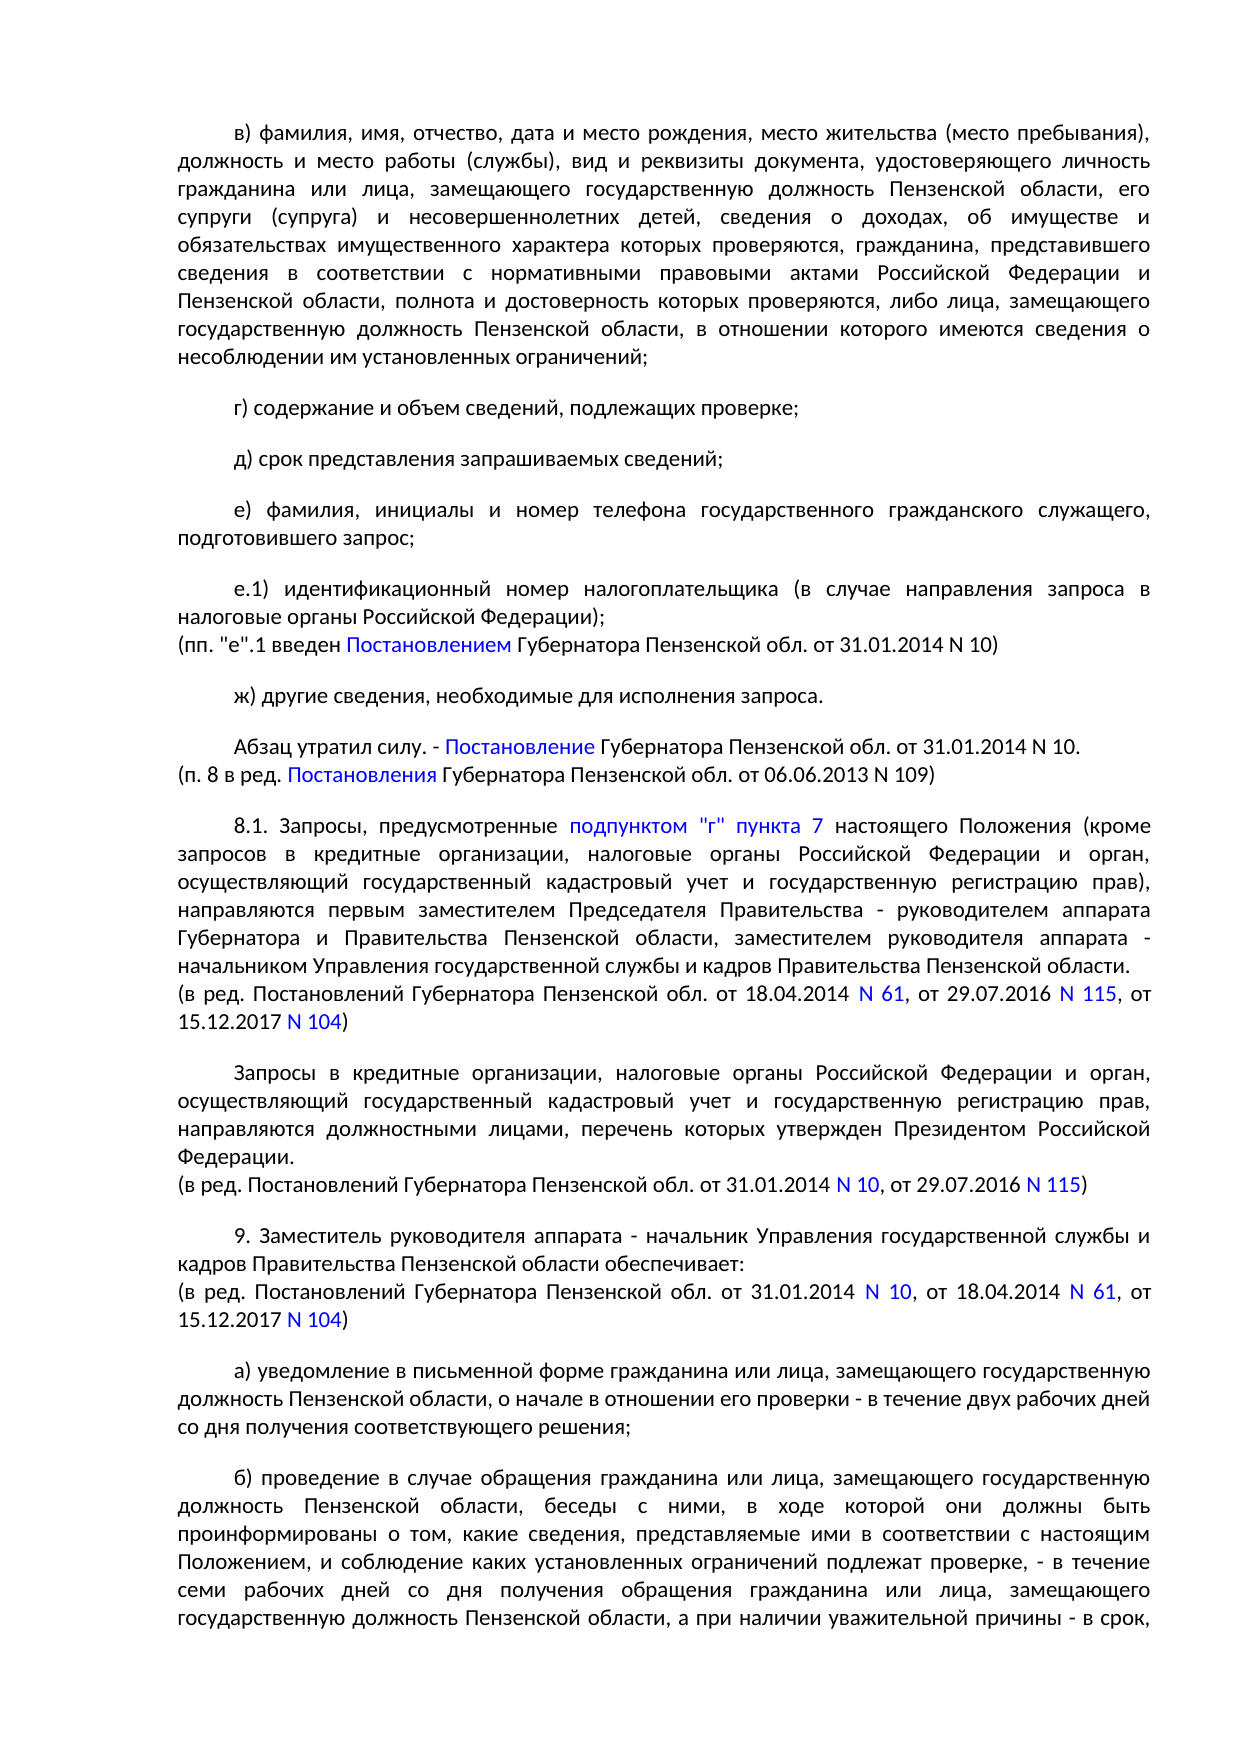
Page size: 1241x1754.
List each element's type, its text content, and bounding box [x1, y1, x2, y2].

text (пп. "е".1 введен Постановлением Губернатора Пензенской обл. от 31.01.2014 N 10) [177, 630, 1152, 658]
text (в ред. Постановлений Губернатора Пензенской обл. от 31.01.2014 N 10, от 18.04.2014 N 61, от 15.12.2017 N 104) [177, 1277, 1152, 1333]
text (п. 8 в ред. Постановления Губернатора Пензенской обл. от 06.06.2013 N 109) [177, 760, 1152, 788]
text 8.1. Запросы, предусмотренные подпунктом "г" пункта 7 настоящего Положения (кроме запросов в кредитные организации, налоговые органы Российской Федерации и орган, осуществляющий государственный кадастровый учет и государственную регистрацию прав), направляются первым заместителем Председателя Правительства - руководителем аппарата Губернатора и Правительства Пензенской области, заместителем руководителя аппарата - начальником Управления государственной службы и кадров Правительства Пензенской области. [177, 811, 1152, 979]
text 9. Заместитель руководителя аппарата - начальник Управления государственной службы и кадров Правительства Пензенской области обеспечивает: [177, 1221, 1152, 1277]
text г) содержание и объем сведений, подлежащих проверке; [177, 393, 1152, 421]
text (в ред. Постановлений Губернатора Пензенской обл. от 18.04.2014 N 61, от 29.07.2016 N 115, от 15.12.2017 N 104) [177, 979, 1152, 1035]
text а) уведомление в письменной форме гражданина или лица, замещающего государственную должность Пензенской области, о начале в отношении его проверки - в течение двух рабочих дней со дня получения соответствующего решения; [177, 1356, 1152, 1440]
text Запросы в кредитные организации, налоговые органы Российской Федерации и орган, осуществляющий государственный кадастровый учет и государственную регистрацию прав, направляются должностными лицами, перечень которых утвержден Президентом Российской Федерации. [177, 1058, 1152, 1170]
text е) фамилия, инициалы и номер телефона государственного гражданского служащего, подготовившего запрос; [177, 495, 1152, 551]
text в) фамилия, имя, отчество, дата и место рождения, место жительства (место пребывания), должность и место работы (службы), вид и реквизиты документа, удостоверяющего личность гражданина или лица, замещающего государственную должность Пензенской области, его супруги (супруга) и несовершеннолетних детей, сведения о доходах, об имуществе и обязательствах имущественного характера которых проверяются, гражданина, представившего сведения в соответствии с нормативными правовыми актами Российской Федерации и Пензенской области, полнота и достоверность которых проверяются, либо лица, замещающего государственную должность Пензенской области, в отношении которого имеются сведения о несоблюдении им установленных ограничений; [177, 118, 1152, 370]
text Абзац утратил силу. - Постановление Губернатора Пензенской обл. от 31.01.2014 N 10. [177, 732, 1152, 760]
text ж) другие сведения, необходимые для исполнения запроса. [177, 681, 1152, 709]
text д) срок представления запрашиваемых сведений; [177, 444, 1152, 472]
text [177, 1463, 1152, 1631]
text (в ред. Постановлений Губернатора Пензенской обл. от 31.01.2014 N 10, от 29.07.2016 N 115) [177, 1170, 1152, 1198]
text е.1) идентификационный номер налогоплательщика (в случае направления запроса в налоговые органы Российской Федерации); [177, 574, 1152, 630]
